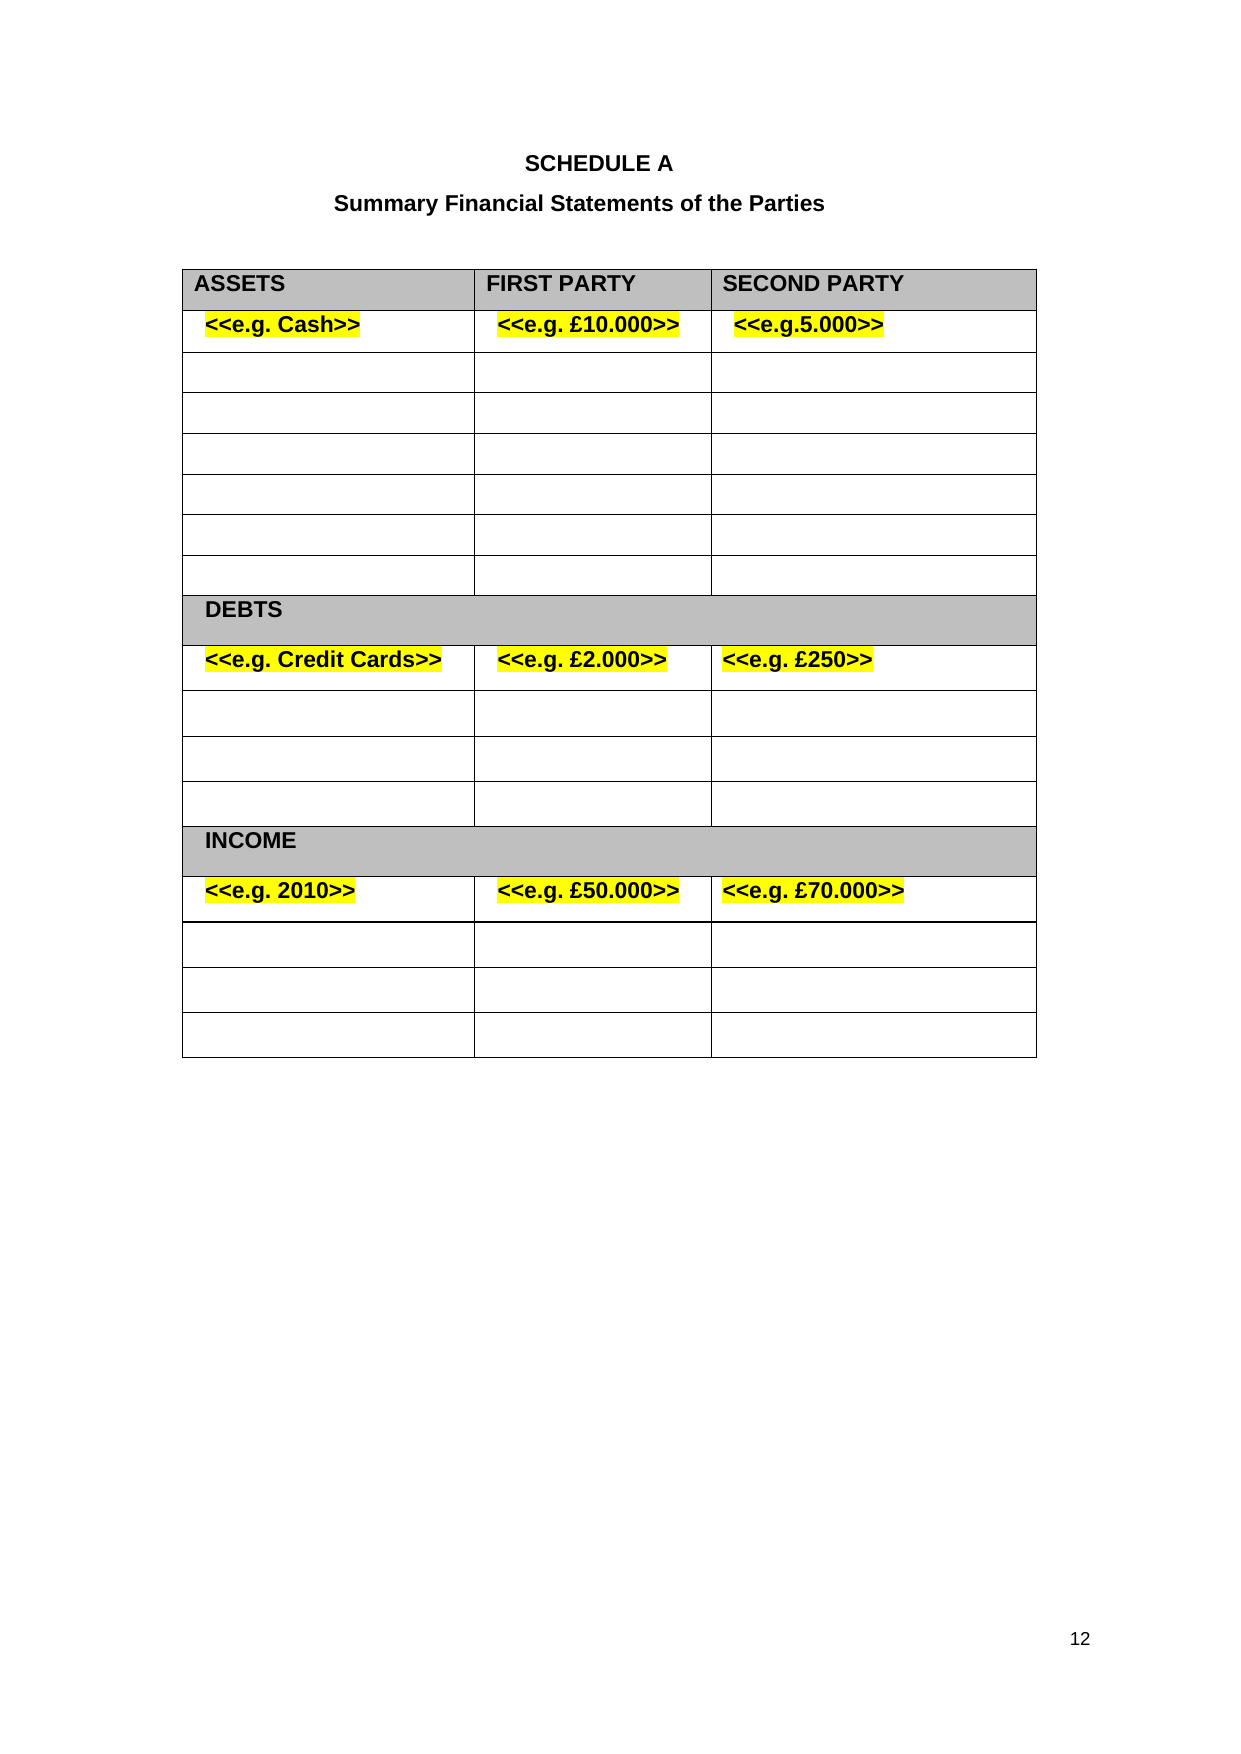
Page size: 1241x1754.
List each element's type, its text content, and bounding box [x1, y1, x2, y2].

table_cell [712, 691, 1036, 736]
table_cell [183, 434, 474, 473]
table_cell [183, 556, 474, 595]
table_cell [475, 782, 711, 826]
table_cell [183, 515, 474, 554]
table_cell INCOME [183, 827, 475, 876]
table_cell [183, 737, 474, 781]
table_header SECOND PARTY [712, 270, 1036, 310]
table_cell [475, 827, 1036, 876]
table_cell [183, 1013, 474, 1057]
table_cell [183, 393, 474, 433]
table_cell [183, 353, 474, 392]
table_cell [475, 968, 711, 1012]
table_header ASSETS [183, 270, 474, 310]
table_cell [475, 923, 711, 967]
table_cell [712, 434, 1036, 473]
table_cell <<e.g.5.000>> [712, 311, 1036, 352]
table_cell [712, 515, 1036, 554]
table_cell [712, 475, 1036, 514]
table_cell [475, 1013, 711, 1057]
table_cell [475, 515, 711, 554]
table_cell [475, 691, 711, 736]
table_cell [475, 353, 711, 392]
table_cell [183, 782, 474, 826]
table_cell [712, 737, 1036, 781]
table_cell [475, 393, 711, 433]
table_cell [712, 782, 1036, 826]
table_cell [475, 475, 711, 514]
text SCHEDULE A [194, 150, 1090, 176]
table_cell [183, 923, 474, 967]
table_cell [712, 556, 1036, 595]
table_cell [712, 393, 1036, 433]
table_cell [183, 691, 474, 736]
table_cell <<e.g. Cash>> [183, 311, 474, 352]
table_cell <<e.g. £70.000>> [712, 877, 1036, 921]
table_cell <<e.g. £250>> [712, 646, 1036, 690]
table_cell [712, 923, 1036, 967]
table_cell [183, 968, 474, 1012]
table_cell <<e.g. £10.000>> [475, 311, 711, 352]
text Summary Financial Statements of the Parties [194, 189, 1090, 216]
table_cell <<e.g. 2010>> [183, 877, 474, 921]
table_cell [475, 596, 1036, 645]
table_cell [183, 475, 474, 514]
table_cell [712, 968, 1036, 1012]
table_cell [475, 737, 711, 781]
table_cell <<e.g. Credit Cards>> [183, 646, 474, 690]
table_cell <<e.g. £50.000>> [475, 877, 711, 921]
table_cell [712, 353, 1036, 392]
table_header FIRST PARTY [475, 270, 711, 310]
table_cell <<e.g. £2.000>> [475, 646, 711, 690]
table_cell DEBTS [183, 596, 475, 645]
table_cell [475, 556, 711, 595]
table_cell [475, 434, 711, 473]
table_cell [712, 1013, 1036, 1057]
